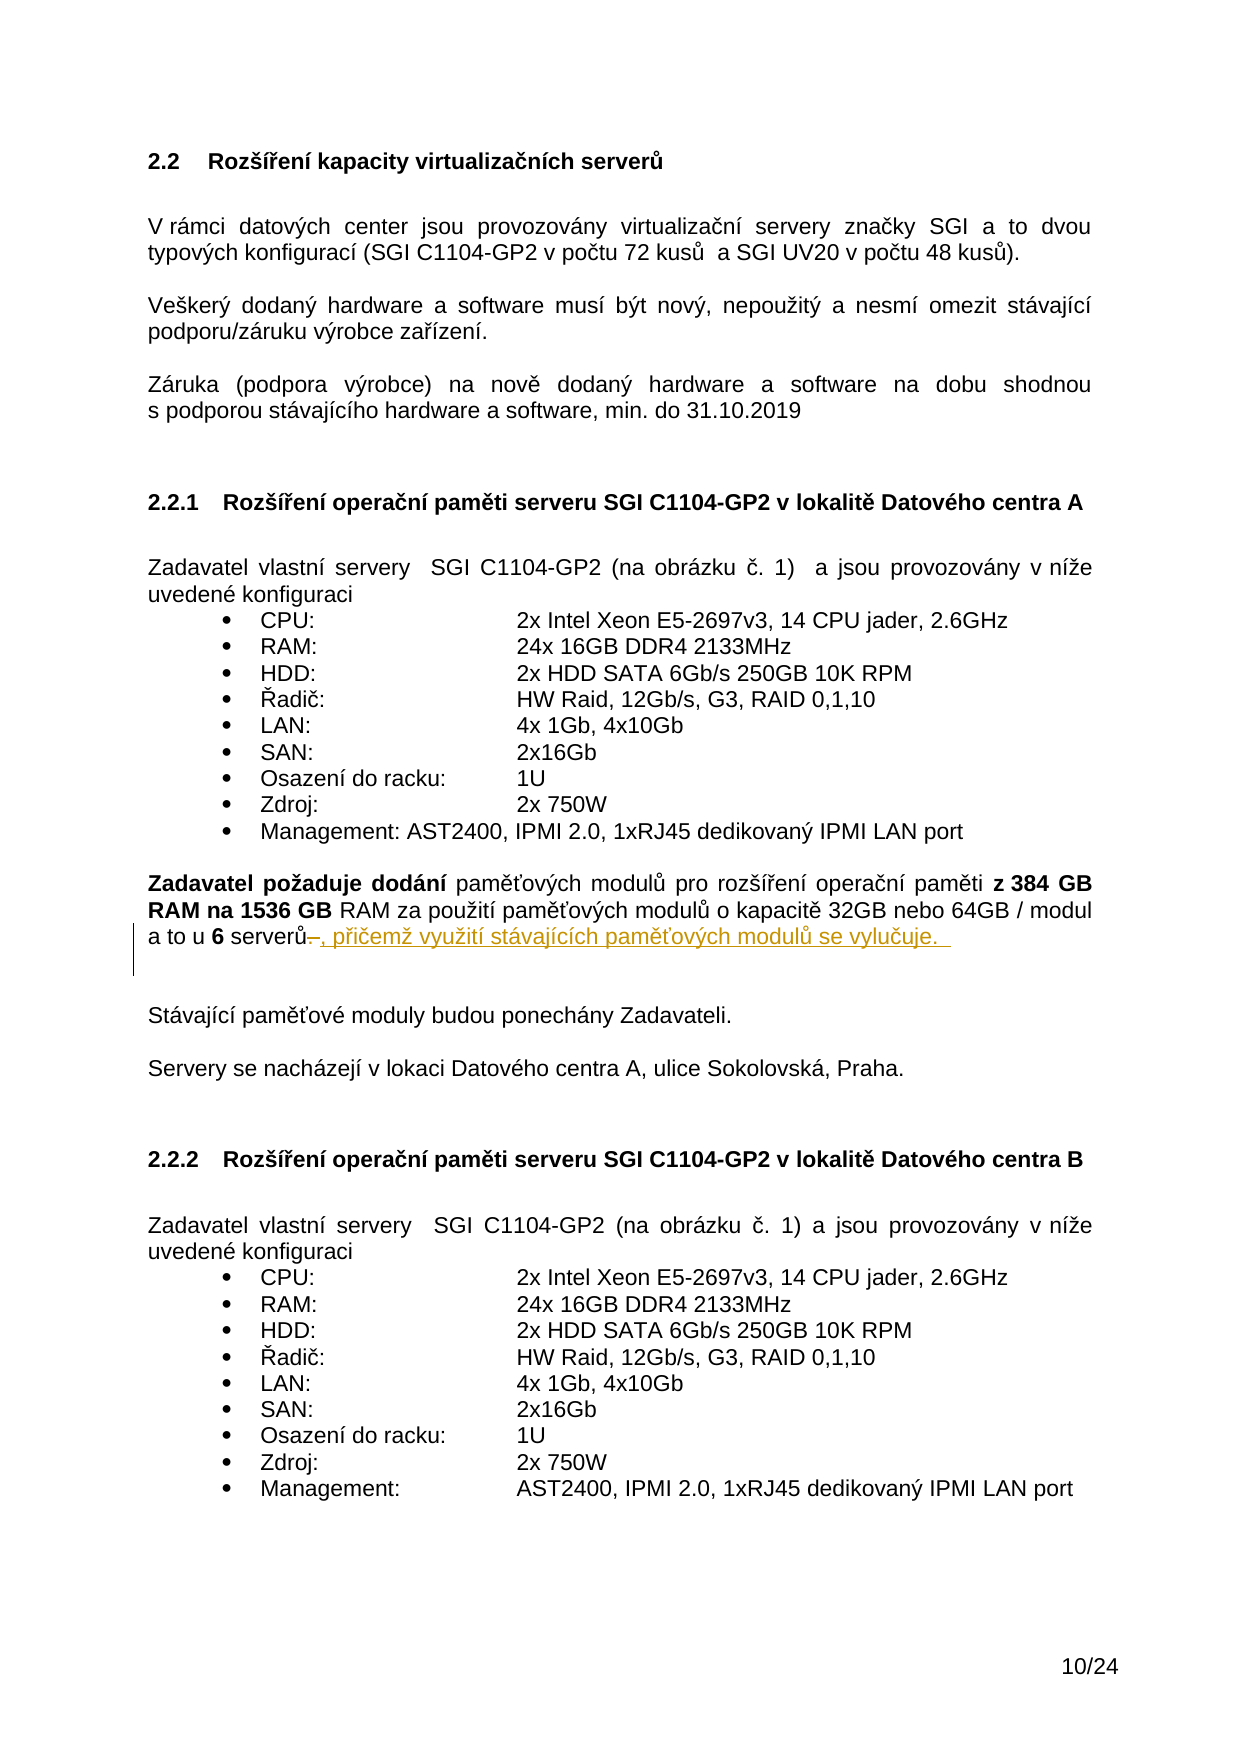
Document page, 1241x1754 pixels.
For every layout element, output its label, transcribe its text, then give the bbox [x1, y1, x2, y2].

text Stávající paměťové moduly budou ponechány Zadavateli. [148, 1002, 1092, 1028]
list CPU: 2x Intel Xeon E5-2697v3, 14 CPU jader, 2.6GHz [223, 1264, 1092, 1291]
list RAM: 24x 16GB DDR4 2133MHz [223, 633, 1092, 659]
subtitle Rozšíření operační paměti serveru SGI C1104-GP2 v lokalitě Datového centra A [148, 489, 1092, 515]
list Management: AST2400, IPMI 2.0, 1xRJ45 dedikovaný IPMI LAN port [223, 1475, 1092, 1502]
text Zadavatel vlastní servery SGI C1104-GP2 (na obrázku č. 1) a jsou provozovány v níže uvedené konfiguraci [148, 554, 1092, 607]
text Zadavatel požaduje dodání paměťových modulů pro rozšíření operační paměti z 384 GB RAM na 1536 GB RAM za použití paměťových modulů o kapacitě 32GB nebo 64GB / modul a to u 6 serverů [148, 870, 1092, 949]
text Veškerý dodaný hardware a software musí být nový, nepoužitý a nesmí omezit stávající podporu/záruku výrobce zařízení. [148, 292, 1092, 345]
text V rámci datových center jsou provozovány virtualizační servery značky SGI a to dvou typových konfigurací (SGI C1104-GP2 v počtu 72 kusů a SGI UV20 v počtu 48 kusů). [148, 213, 1092, 266]
list LAN: 4x 1Gb, 4x10Gb [223, 1370, 1092, 1396]
list Management: AST2400, IPMI 2.0, 1xRJ45 dedikovaný IPMI LAN port [223, 818, 1092, 844]
text Záruka (podpora výrobce) na nově dodaný hardware a software na dobu shodnou s podporou stávajícího hardware a software, min. do 31.10.2019 [148, 371, 1092, 424]
list Řadič: HW Raid, 12Gb/s, G3, RAID 0,1,10 [223, 1343, 1092, 1370]
list CPU: 2x Intel Xeon E5-2697v3, 14 CPU jader, 2.6GHz [223, 607, 1092, 633]
list Řadič: HW Raid, 12Gb/s, G3, RAID 0,1,10 [223, 686, 1092, 712]
list LAN: 4x 1Gb, 4x10Gb [223, 712, 1092, 739]
list Osazení do racku: 1U [223, 765, 1092, 791]
list Zdroj: 2x 750W [223, 791, 1092, 818]
list Osazení do racku: 1U [223, 1422, 1092, 1449]
list Zdroj: 2x 750W [223, 1449, 1092, 1475]
subtitle Rozšíření kapacity virtualizačních serverů [148, 148, 1092, 174]
text Zadavatel vlastní servery SGI C1104-GP2 (na obrázku č. 1) a jsou provozovány v níže uvedené konfiguraci [148, 1212, 1092, 1264]
subtitle Rozšíření operační paměti serveru SGI C1104-GP2 v lokalitě Datového centra B [148, 1146, 1092, 1173]
list HDD: 2x HDD SATA 6Gb/s 250GB 10K RPM [223, 1317, 1092, 1343]
list HDD: 2x HDD SATA 6Gb/s 250GB 10K RPM [223, 659, 1092, 686]
list RAM: 24x 16GB DDR4 2133MHz [223, 1291, 1092, 1317]
list SAN: 2x16Gb [223, 739, 1092, 765]
list SAN: 2x16Gb [223, 1396, 1092, 1422]
text Servery se nacházejí v lokaci Datového centra A, ulice Sokolovská, Praha. [148, 1055, 1092, 1081]
